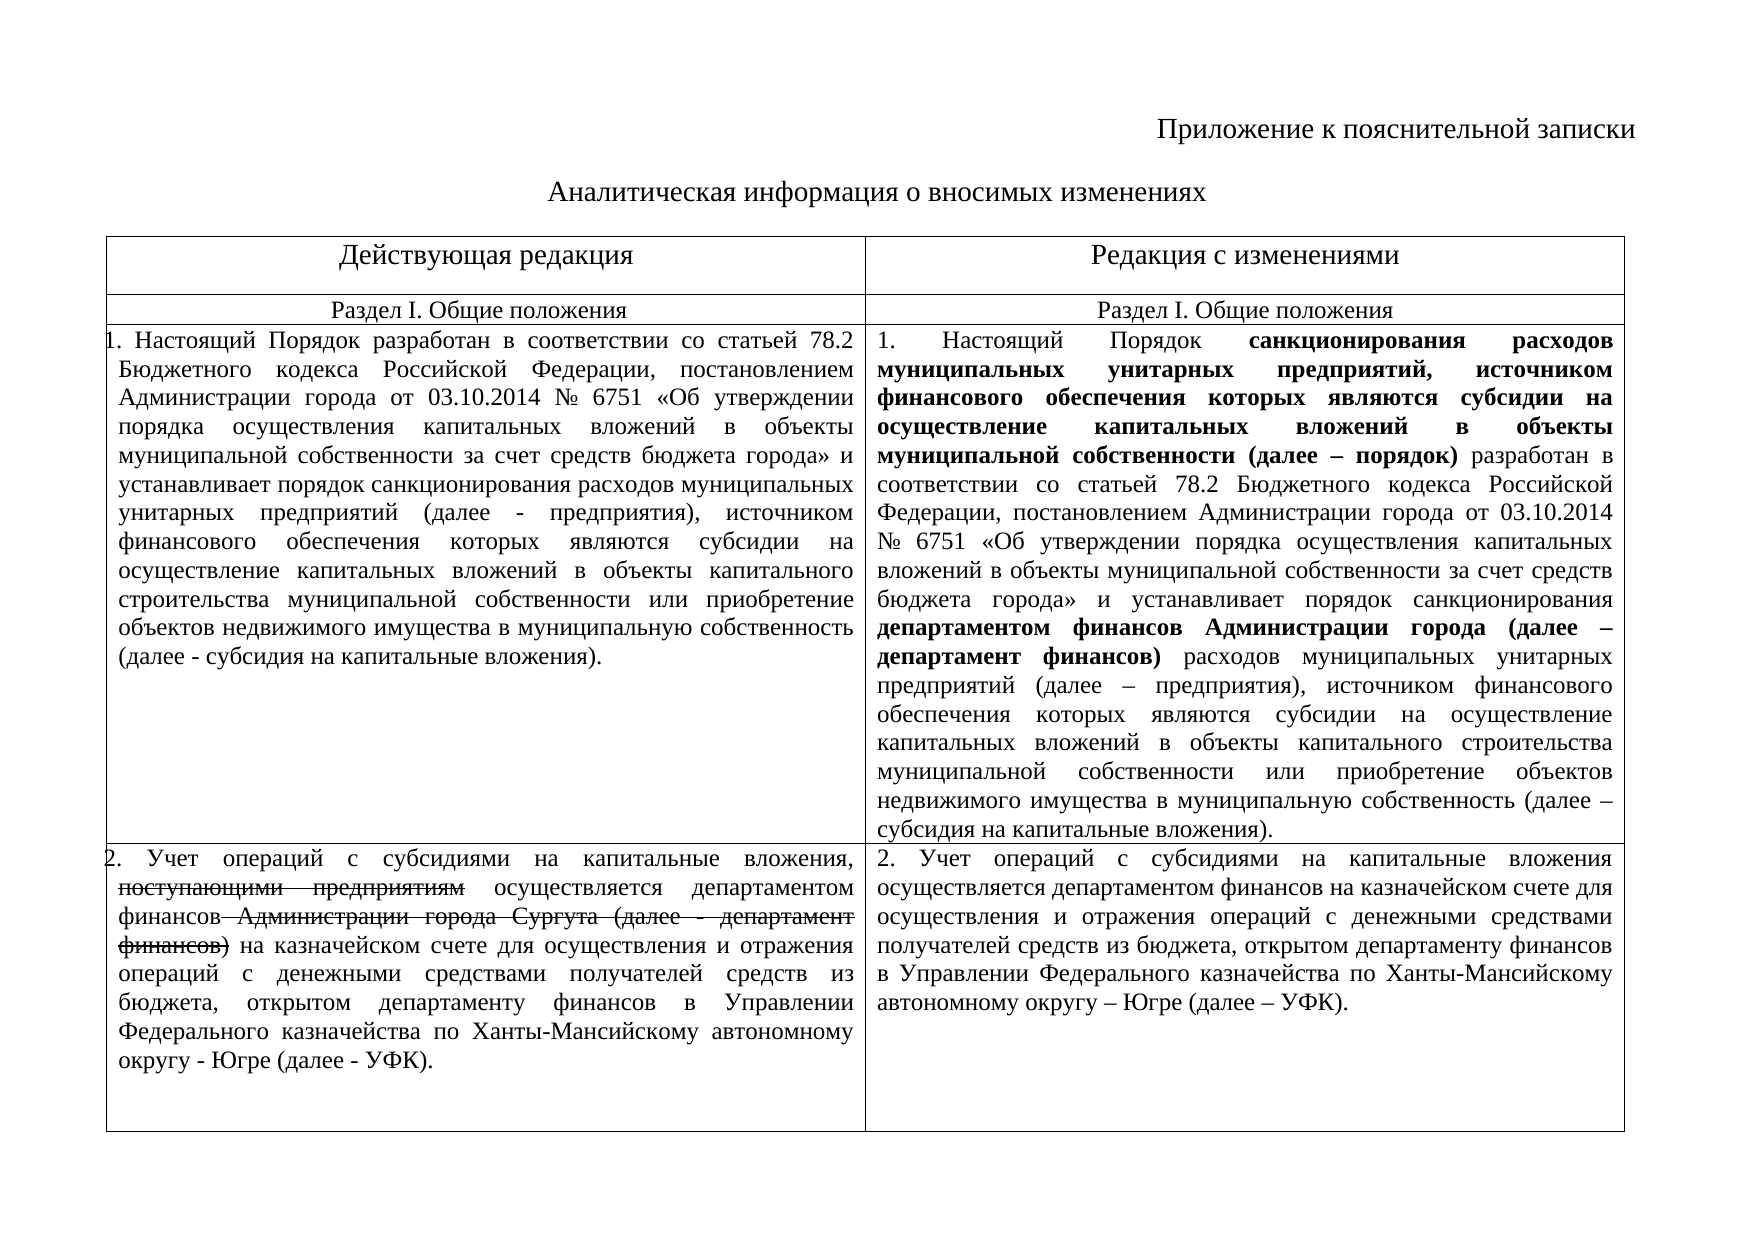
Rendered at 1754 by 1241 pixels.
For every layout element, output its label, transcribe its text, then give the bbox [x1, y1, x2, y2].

table_cell 2. Учет операций с субсидиями на капитальные вложения, поступающими предприятиям осуществляется департаментом финансов Администрации города Сургута (далее - департамент финансов) на казначейском счете для осуществления и отражения операций с денежными средствами получателей средств из бюджета, открытом департаменту финансов в Управлении Федерального казначейства по Ханты-Мансийскому автономному округу - Югре (далее - УФК). [107, 844, 865, 1131]
table_cell Раздел I. Общие положения [866, 295, 1624, 324]
text Аналитическая информация о вносимых изменениях [118, 174, 1636, 207]
table_cell Раздел I. Общие положения [107, 295, 865, 324]
table_cell 1. Настоящий Порядок разработан в соответствии со статьей 78.2 Бюджетного кодекса Российской Федерации, постановлением Администрации города от 03.10.2014 № 6751 «Об утверждении порядка осуществления капитальных вложений в объекты муниципальной собственности за счет средств бюджета города» и устанавливает порядок санкционирования расходов муниципальных унитарных предприятий (далее - предприятия), источником финансового обеспечения которых являются субсидии на осуществление капитальных вложений в объекты капитального строительства муниципальной собственности или приобретение объектов недвижимого имущества в муниципальную собственность (далее - субсидия на капитальные вложения). [107, 325, 865, 842]
table_header Действующая редакция [107, 237, 865, 294]
table_header Редакция с изменениями [866, 237, 1624, 294]
text Приложение к пояснительной записки [118, 111, 1636, 145]
table_cell 1. Настоящий Порядок санкционирования расходов муниципальных унитарных предприятий, источником финансового обеспечения которых являются субсидии на осуществление капитальных вложений в объекты муниципальной собственности (далее – порядок) разработан в соответствии со статьей 78.2 Бюджетного кодекса Российской Федерации, постановлением Администрации города от 03.10.2014 № 6751 «Об утверждении порядка осуществления капитальных вложений в объекты муниципальной собственности за счет средств бюджета города» и устанавливает порядок санкционирования департаментом финансов Администрации города (далее – департамент финансов) расходов муниципальных унитарных предприятий (далее – предприятия), источником финансового обеспечения которых являются субсидии на осуществление капитальных вложений в объекты капитального строительства муниципальной собственности или приобретение объектов недвижимого имущества в муниципальную собственность (далее – субсидия на капитальные вложения). [866, 325, 1624, 842]
table_cell 2. Учет операций с субсидиями на капитальные вложения осуществляется департаментом финансов на казначейском счете для осуществления и отражения операций с денежными средствами получателей средств из бюджета, открытом департаменту финансов в Управлении Федерального казначейства по Ханты-Мансийскому автономному округу – Югре (далее – УФК). [866, 844, 1624, 1131]
